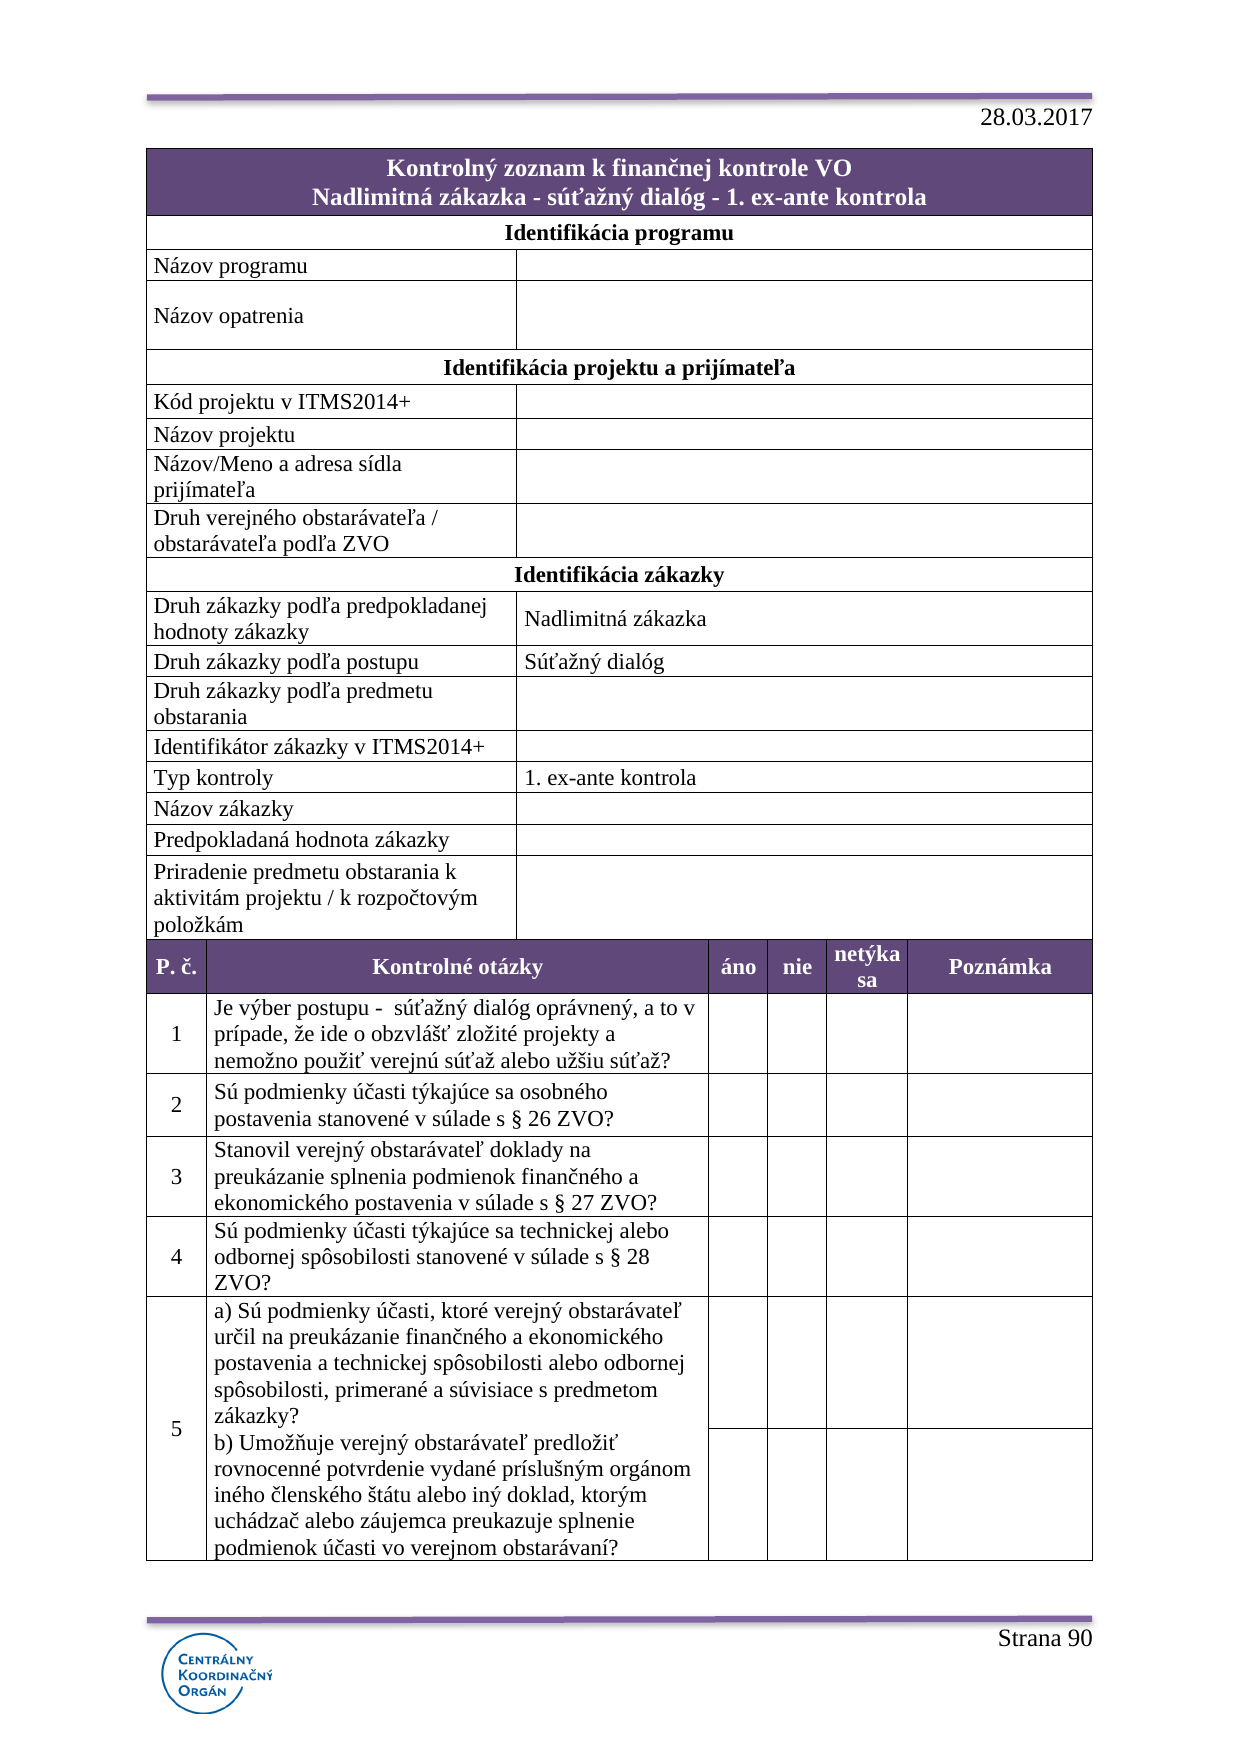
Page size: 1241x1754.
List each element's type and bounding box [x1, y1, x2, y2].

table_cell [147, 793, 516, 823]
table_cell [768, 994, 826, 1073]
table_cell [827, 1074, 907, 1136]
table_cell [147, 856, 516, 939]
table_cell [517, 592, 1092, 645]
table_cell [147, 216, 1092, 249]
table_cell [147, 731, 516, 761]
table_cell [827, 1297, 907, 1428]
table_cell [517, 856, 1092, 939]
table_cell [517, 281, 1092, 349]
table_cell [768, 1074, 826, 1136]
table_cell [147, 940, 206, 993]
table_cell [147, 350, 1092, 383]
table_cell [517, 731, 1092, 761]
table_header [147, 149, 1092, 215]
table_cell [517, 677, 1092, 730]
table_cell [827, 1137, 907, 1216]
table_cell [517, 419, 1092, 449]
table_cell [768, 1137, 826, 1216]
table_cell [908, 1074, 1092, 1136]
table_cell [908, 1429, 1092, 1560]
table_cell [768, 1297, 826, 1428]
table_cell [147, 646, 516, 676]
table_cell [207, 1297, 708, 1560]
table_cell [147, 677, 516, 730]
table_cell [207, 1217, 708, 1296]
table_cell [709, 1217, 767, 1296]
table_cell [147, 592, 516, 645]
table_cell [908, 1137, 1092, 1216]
picture [159, 1631, 272, 1713]
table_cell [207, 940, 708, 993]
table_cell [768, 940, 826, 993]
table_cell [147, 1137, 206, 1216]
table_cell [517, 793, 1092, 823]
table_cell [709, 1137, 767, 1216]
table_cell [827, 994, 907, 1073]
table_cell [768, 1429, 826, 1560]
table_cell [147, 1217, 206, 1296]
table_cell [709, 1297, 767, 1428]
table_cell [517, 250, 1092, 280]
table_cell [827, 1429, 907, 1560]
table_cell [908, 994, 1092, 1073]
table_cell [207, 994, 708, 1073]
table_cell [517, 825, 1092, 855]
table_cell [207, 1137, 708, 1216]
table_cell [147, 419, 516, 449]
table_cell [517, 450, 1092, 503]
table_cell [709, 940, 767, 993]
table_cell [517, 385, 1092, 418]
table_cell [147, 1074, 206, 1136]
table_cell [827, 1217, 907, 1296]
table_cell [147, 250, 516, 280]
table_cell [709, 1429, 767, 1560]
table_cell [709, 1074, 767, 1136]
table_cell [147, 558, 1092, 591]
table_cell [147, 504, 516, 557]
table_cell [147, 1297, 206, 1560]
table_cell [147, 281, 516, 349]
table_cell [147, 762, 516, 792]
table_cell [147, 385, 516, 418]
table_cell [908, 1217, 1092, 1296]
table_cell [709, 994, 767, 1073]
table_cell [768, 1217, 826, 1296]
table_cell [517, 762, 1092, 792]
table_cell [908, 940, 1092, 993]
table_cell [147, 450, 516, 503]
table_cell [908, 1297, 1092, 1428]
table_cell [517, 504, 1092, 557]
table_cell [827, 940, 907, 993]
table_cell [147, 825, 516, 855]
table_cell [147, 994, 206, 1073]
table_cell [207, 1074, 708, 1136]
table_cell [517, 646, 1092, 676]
